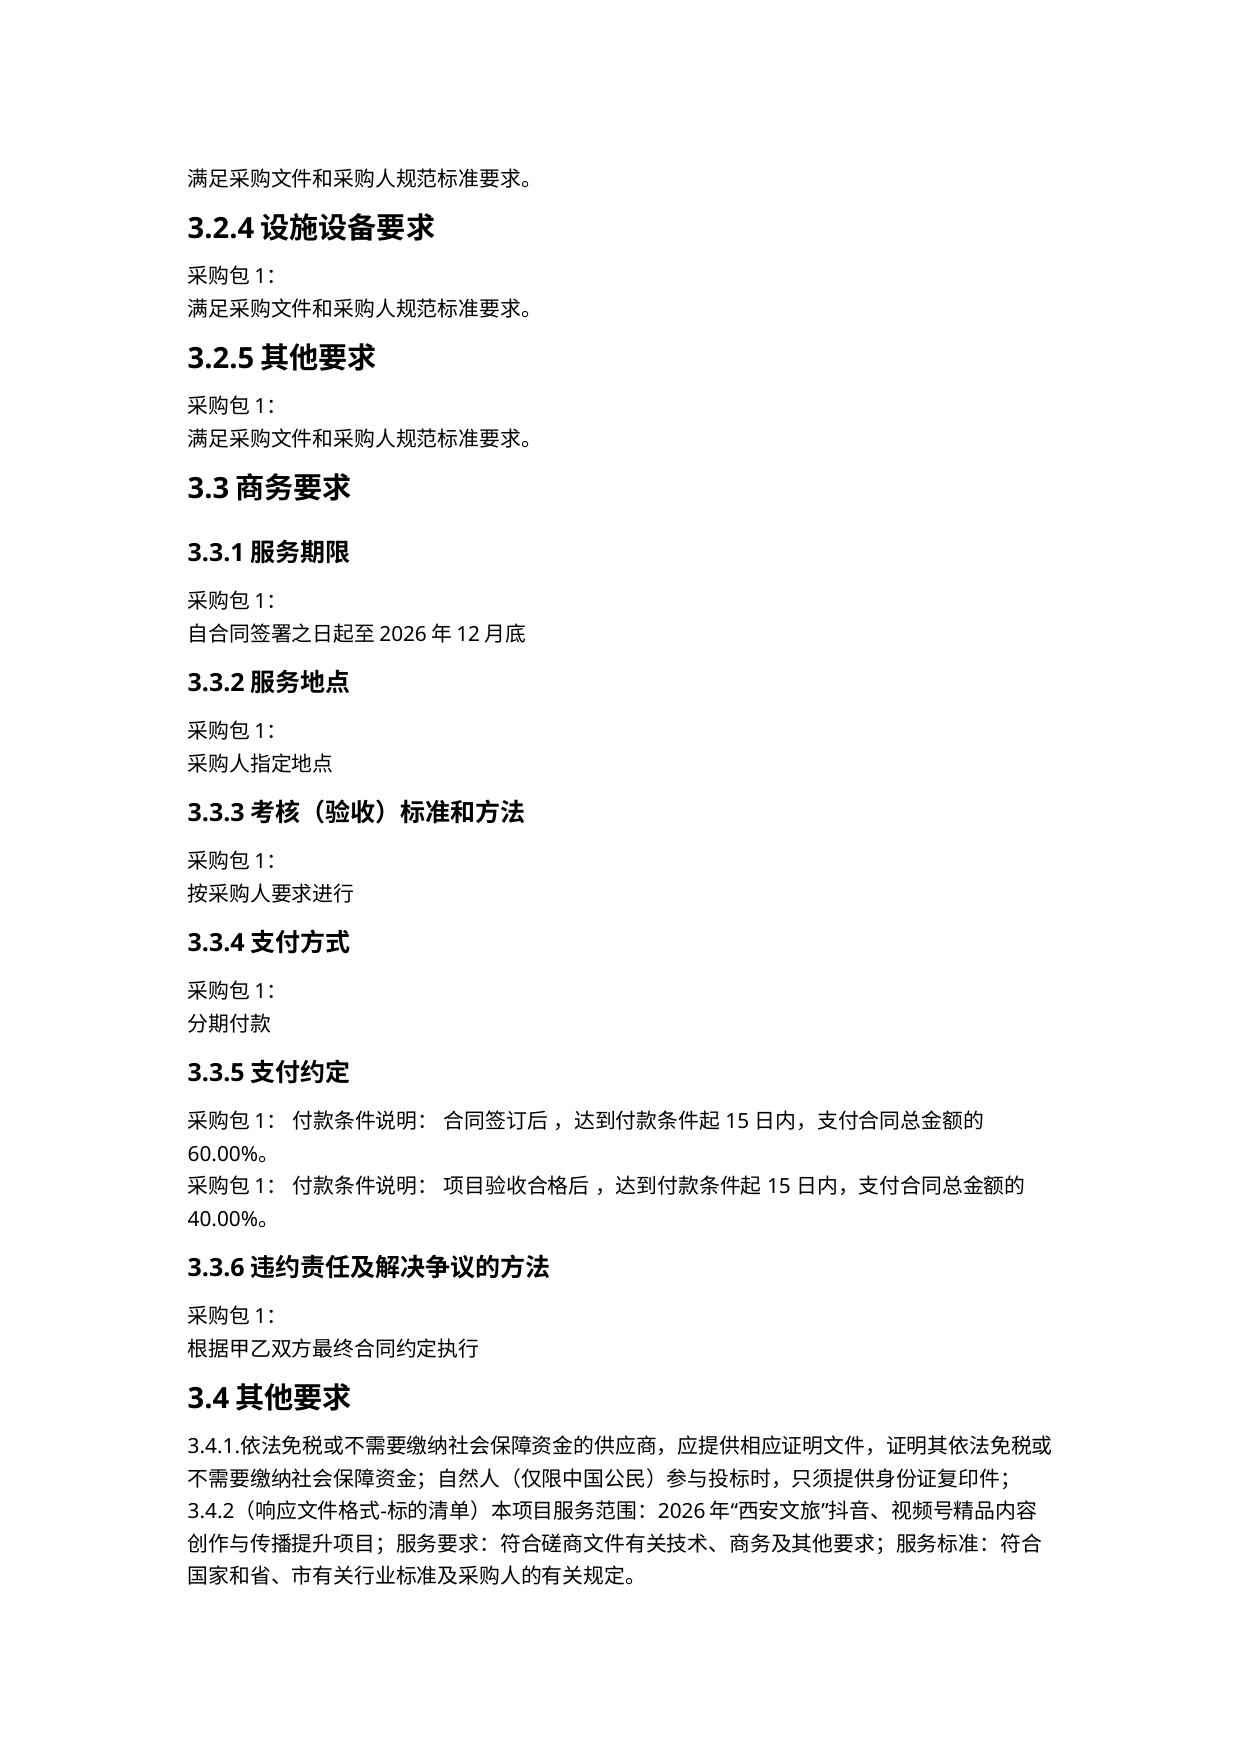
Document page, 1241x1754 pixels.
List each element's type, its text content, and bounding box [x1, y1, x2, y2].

text 3.3.2服务地点 [187, 649, 1053, 714]
text 满足采购文件和采购人规范标准要求。 [187, 292, 1053, 324]
text 采购包1： [187, 974, 1053, 1007]
text 采购包1： [187, 714, 1053, 747]
text 满足采购文件和采购人规范标准要求。 [187, 422, 1053, 454]
text 3.2.5其他要求 [187, 324, 1053, 389]
text 采购包1： [187, 259, 1053, 292]
text 3.3.6违约责任及解决争议的方法 [187, 1234, 1053, 1299]
text 采购包1： [187, 1299, 1053, 1332]
text 3.3商务要求 [187, 454, 1053, 519]
text 3.3.5支付约定 [187, 1039, 1053, 1104]
text 采购包1： [187, 584, 1053, 617]
text 3.2.4设施设备要求 [187, 194, 1053, 259]
text 3.4其他要求 [187, 1364, 1053, 1429]
text 采购包1： [187, 844, 1053, 877]
text 采购包1： 付款条件说明： 合同签订后 ，达到付款条件起 15 日内，支付合同总金额的 60.00%。 [187, 1104, 1053, 1169]
text 根据甲乙双方最终合同约定执行 [187, 1332, 1053, 1364]
text 自合同签署之日起至2026年12月底 [187, 617, 1053, 649]
text 满足采购文件和采购人规范标准要求。 [187, 162, 1053, 194]
text 3.3.4支付方式 [187, 909, 1053, 974]
text 3.3.3考核（验收）标准和方法 [187, 779, 1053, 844]
text 按采购人要求进行 [187, 877, 1053, 909]
text 3.3.1服务期限 [187, 519, 1053, 584]
text 采购包1： [187, 389, 1053, 422]
text 采购包1： 付款条件说明： 项目验收合格后 ，达到付款条件起 15 日内，支付合同总金额的 40.00%。 [187, 1169, 1053, 1234]
text 3.4.1.依法免税或不需要缴纳社会保障资金的供应商，应提供相应证明文件，证明其依法免税或不需要缴纳社会保障资金；自然人（仅限中国公民）参与投标时，只须提供身份证复印件；3.4.2（响应文件格式-标的清单）本项目服务范围：2026年“西安文旅”抖音、视频号精品内容创作与传播提升项目；服务要求：符合磋商文件有关技术、商务及其他要求；服务标准：符合国家和省、市有关行业标准及采购人的有关规定。 [187, 1429, 1053, 1592]
text 采购人指定地点 [187, 747, 1053, 779]
text 分期付款 [187, 1007, 1053, 1039]
